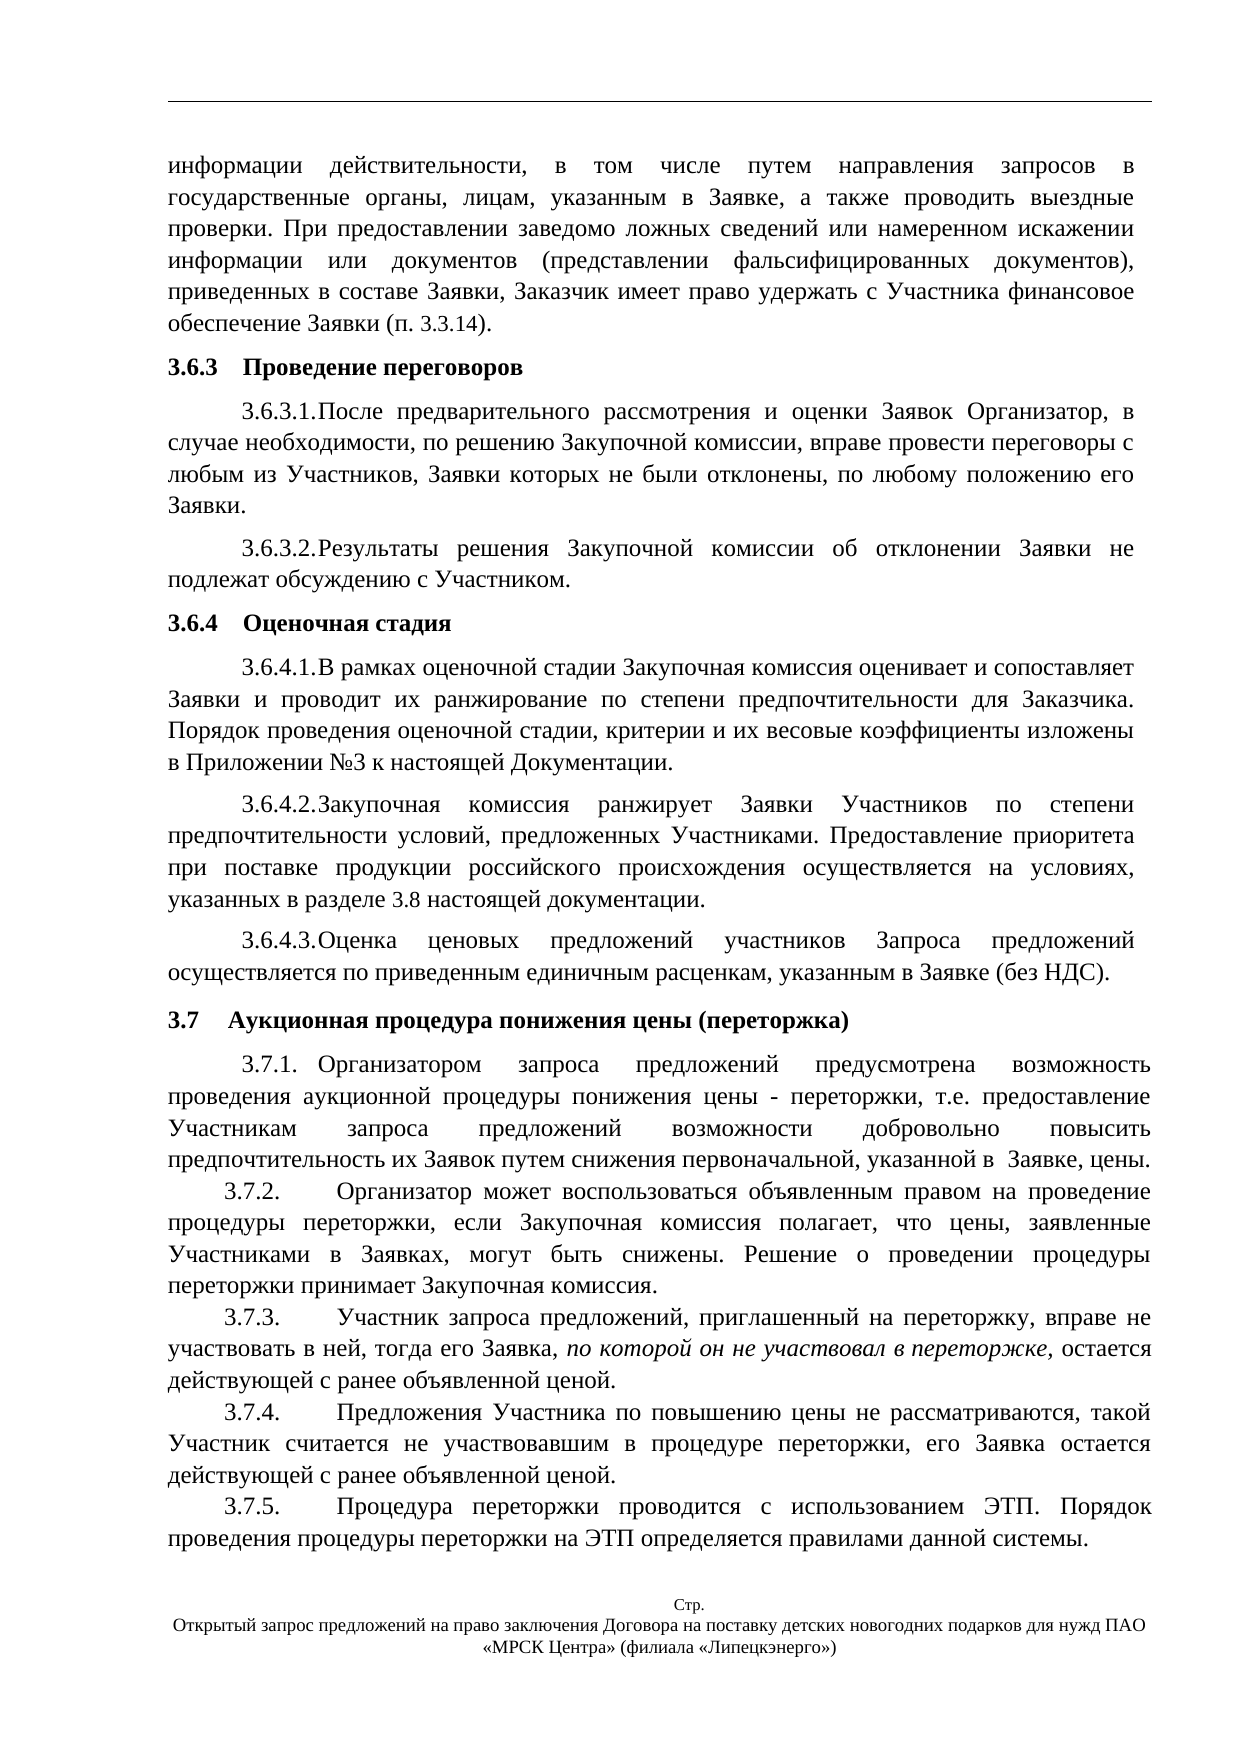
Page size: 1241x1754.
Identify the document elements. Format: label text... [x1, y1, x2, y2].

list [168, 150, 1135, 337]
list В рамках оценочной стадии Закупочная комиссия оценивает и сопоставляет Заявки и проводит их ранжирование по степени предпочтительности для Заказчика. Порядок проведения оценочной стадии, критерии и их весовые коэффициенты изложены в Приложении №3 к настоящей Документации. [168, 652, 1135, 776]
list Организатор может воспользоваться объявленным правом на проведение процедуры переторжки, если Закупочная комиссия полагает, что цены, заявленные Участниками в Заявках, могут быть снижены. Решение о проведении процедуры переторжки принимает Закупочная комиссия. [168, 1176, 1152, 1299]
list Результаты решения Закупочной комиссии об отклонении Заявки не подлежат обсуждению с Участником. [168, 533, 1135, 593]
list Процедура переторжки проводится с использованием ЭТП. Порядок проведения процедуры переторжки на ЭТП определяется правилами данной системы. [168, 1491, 1152, 1552]
list Оценка ценовых предложений участников Запроса предложений осуществляется по приведенным единичным расценкам, указанным в Заявке (без НДС). [168, 926, 1135, 986]
list Организатором запроса предложений предусмотрена возможность проведения аукционной процедуры понижения цены - переторжки, т.е. предоставление Участникам запроса предложений возможности добровольно повысить предпочтительность их Заявок путем снижения первоначальной, указанной в Заявке, цены. [168, 1049, 1152, 1173]
subtitle Проведение переговоров [168, 352, 1152, 381]
subtitle Оценочная стадия [168, 608, 1152, 637]
list Предложения Участника по повышению цены не рассматриваются, такой Участник считается не участвовавшим в процедуре переторжки, его Заявка остается действующей с ранее объявленной ценой. [168, 1397, 1152, 1488]
list Участник запроса предложений, приглашенный на переторжку, вправе не участвовать в ней, тогда его Заявка, по которой он не участвовал в переторжке, остается действующей с ранее объявленной ценой. [168, 1302, 1152, 1394]
list Закупочная комиссия ранжирует Заявки Участников по степени предпочтительности условий, предложенных Участниками. Предоставление приоритета при поставке продукции российского происхождения осуществляется на условиях, указанных в разделе 3.8 настоящей документации. [168, 789, 1135, 912]
subtitle Аукционная процедура понижения цены (переторжка) [168, 1005, 1152, 1034]
list После предварительного рассмотрения и оценки Заявок Организатор, в случае необходимости, по решению Закупочной комиссии, вправе провести переговоры с любым из Участников, Заявки которых не были отклонены, по любому положению его Заявки. [168, 396, 1135, 519]
